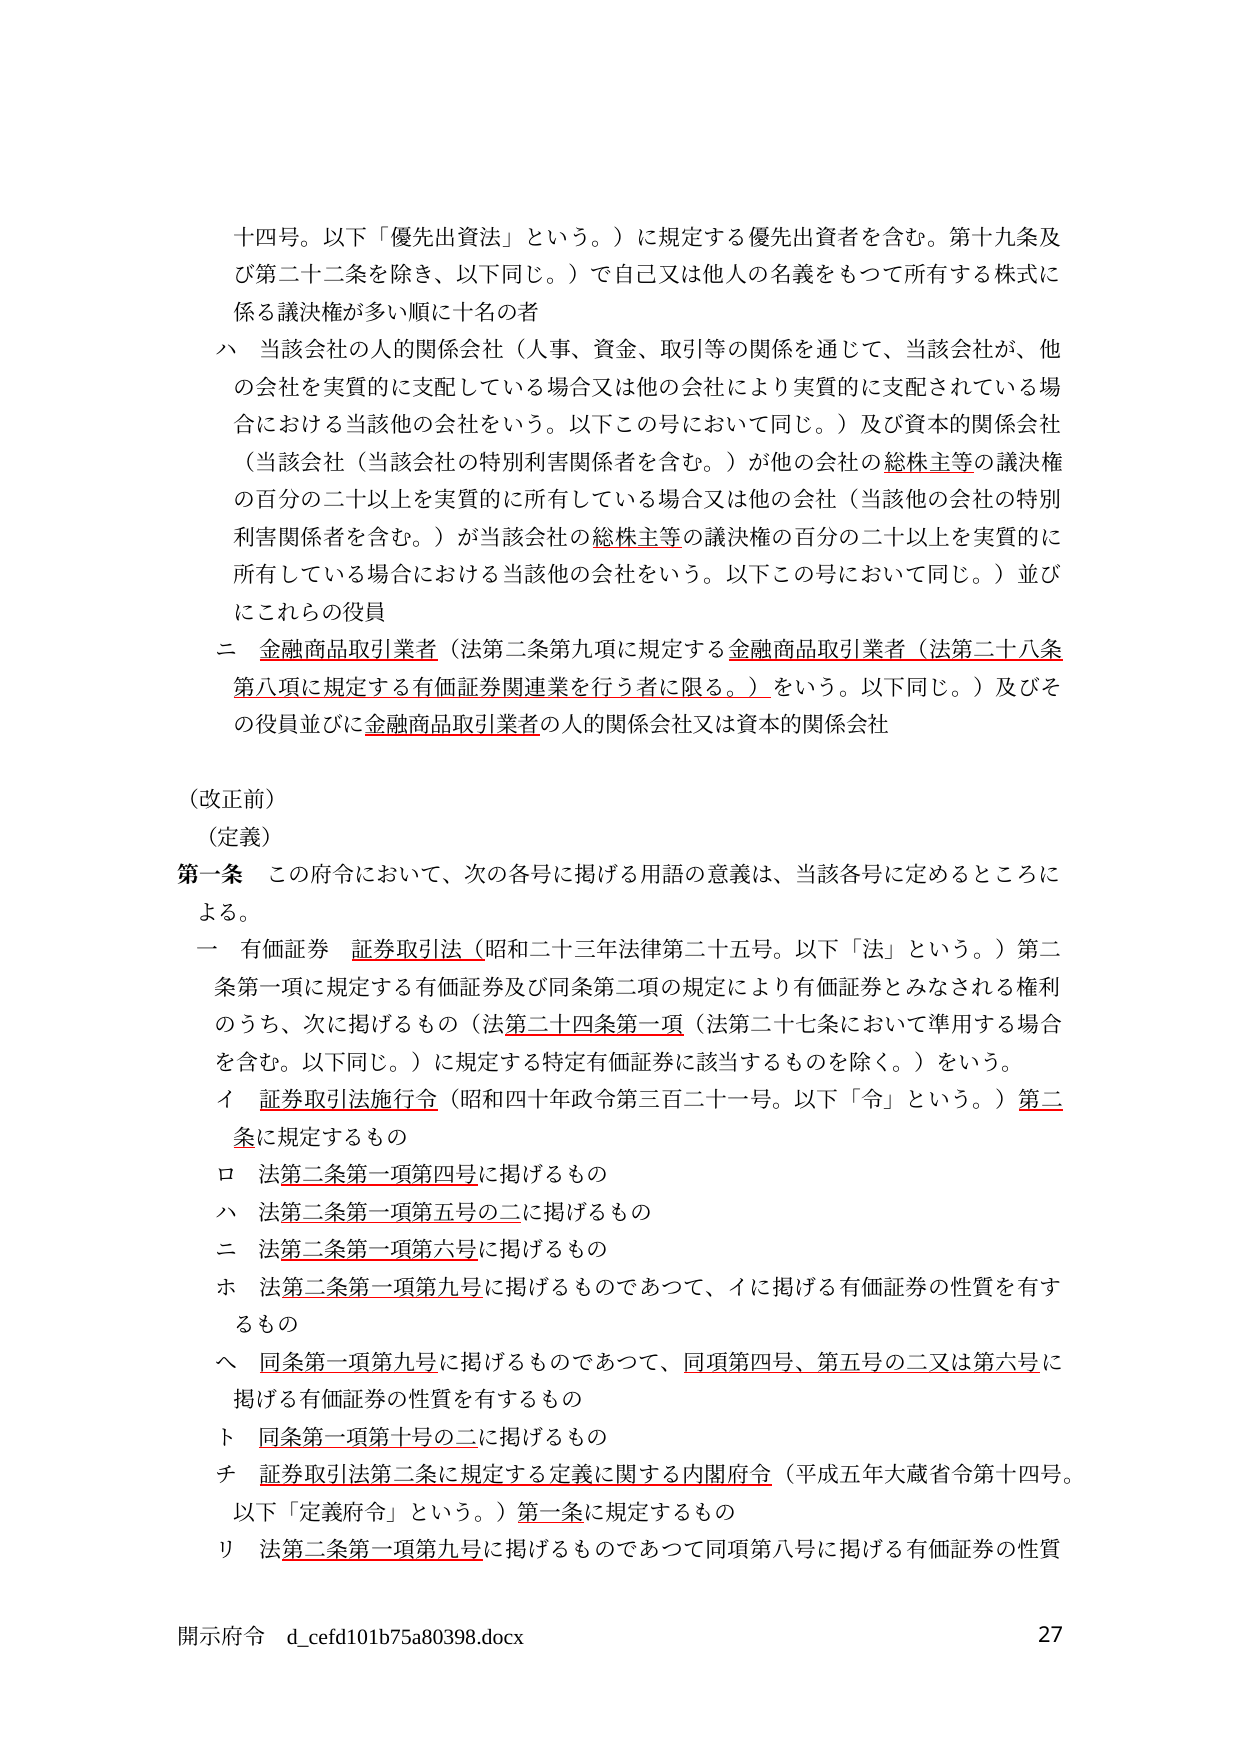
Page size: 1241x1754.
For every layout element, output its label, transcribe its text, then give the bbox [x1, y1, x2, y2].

text ニ 金融商品取引業者（法第二条第九項に規定する金融商品取引業者（法第二十八条第八項に規定する有価証券関連業を行う者に限る。）をいう。以下同じ。）及びその役員並びに金融商品取引業者の人的関係会社又は資本的関係会社 [215, 629, 1063, 742]
text ハ 当該会社の人的関係会社（人事、資金、取引等の関係を通じて、当該会社が、他の会社を実質的に支配している場合又は他の会社により実質的に支配されている場合における当該他の会社をいう。以下この号において同じ。）及び資本的関係会社（当該会社（当該会社の特別利害関係者を含む。）が他の会社の総株主等の議決権 の百分の二十以上を実質的に所有している場合又は他の会社（当該他の会社の特別利害関係者を含む。）が当該会社の総株主等の議決権の百分の二十以上を実質的に所有している場合における当該他の会社をいう。以下この号において同じ。）並びにこれらの役員 [215, 329, 1063, 629]
text （改正前） [177, 779, 1063, 817]
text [215, 1529, 1063, 1567]
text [215, 217, 1063, 329]
text 第一条 この府令において、次の各号に掲げる用語の意義は、当該各号に定めるところによる。 [177, 854, 1063, 929]
text ニ 法第二条第一項第六号に掲げるもの [215, 1229, 1063, 1267]
text （定義） [196, 817, 1063, 854]
text イ 証券取引法施行令（昭和四十年政令第三百二十一号。以下「令」という。）第二条に規定するもの [215, 1079, 1063, 1154]
text チ 証券取引法第二条に規定する定義に関する内閣府令（平成五年大蔵省令第十四号。以下「定義府令」という。）第一条に規定するもの [215, 1454, 1063, 1529]
text ホ 法第二条第一項第九号に掲げるものであつて、イに掲げる有価証券の性質を有するもの [215, 1267, 1063, 1342]
text へ 同条第一項第九号に掲げるものであつて、同項第四号、第五号の二又は第六号に掲げる有価証券の性質を有するもの [215, 1342, 1063, 1417]
text ト 同条第一項第十号の二に掲げるもの [215, 1417, 1063, 1454]
text ロ 法第二条第一項第四号に掲げるもの [215, 1154, 1063, 1192]
text 一 有価証券 証券取引法（昭和二十三年法律第二十五号。以下「法」という。）第二条第一項に規定する有価証券及び同条第二項の規定により有価証券とみなされる権利のうち、次に掲げるもの（法第二十四条第一項（法第二十七条において準用する場合を含む。以下同じ。）に規定する特定有価証券に該当するものを除く。）をいう。 [196, 929, 1063, 1079]
text ハ 法第二条第一項第五号の二に掲げるもの [215, 1192, 1063, 1229]
